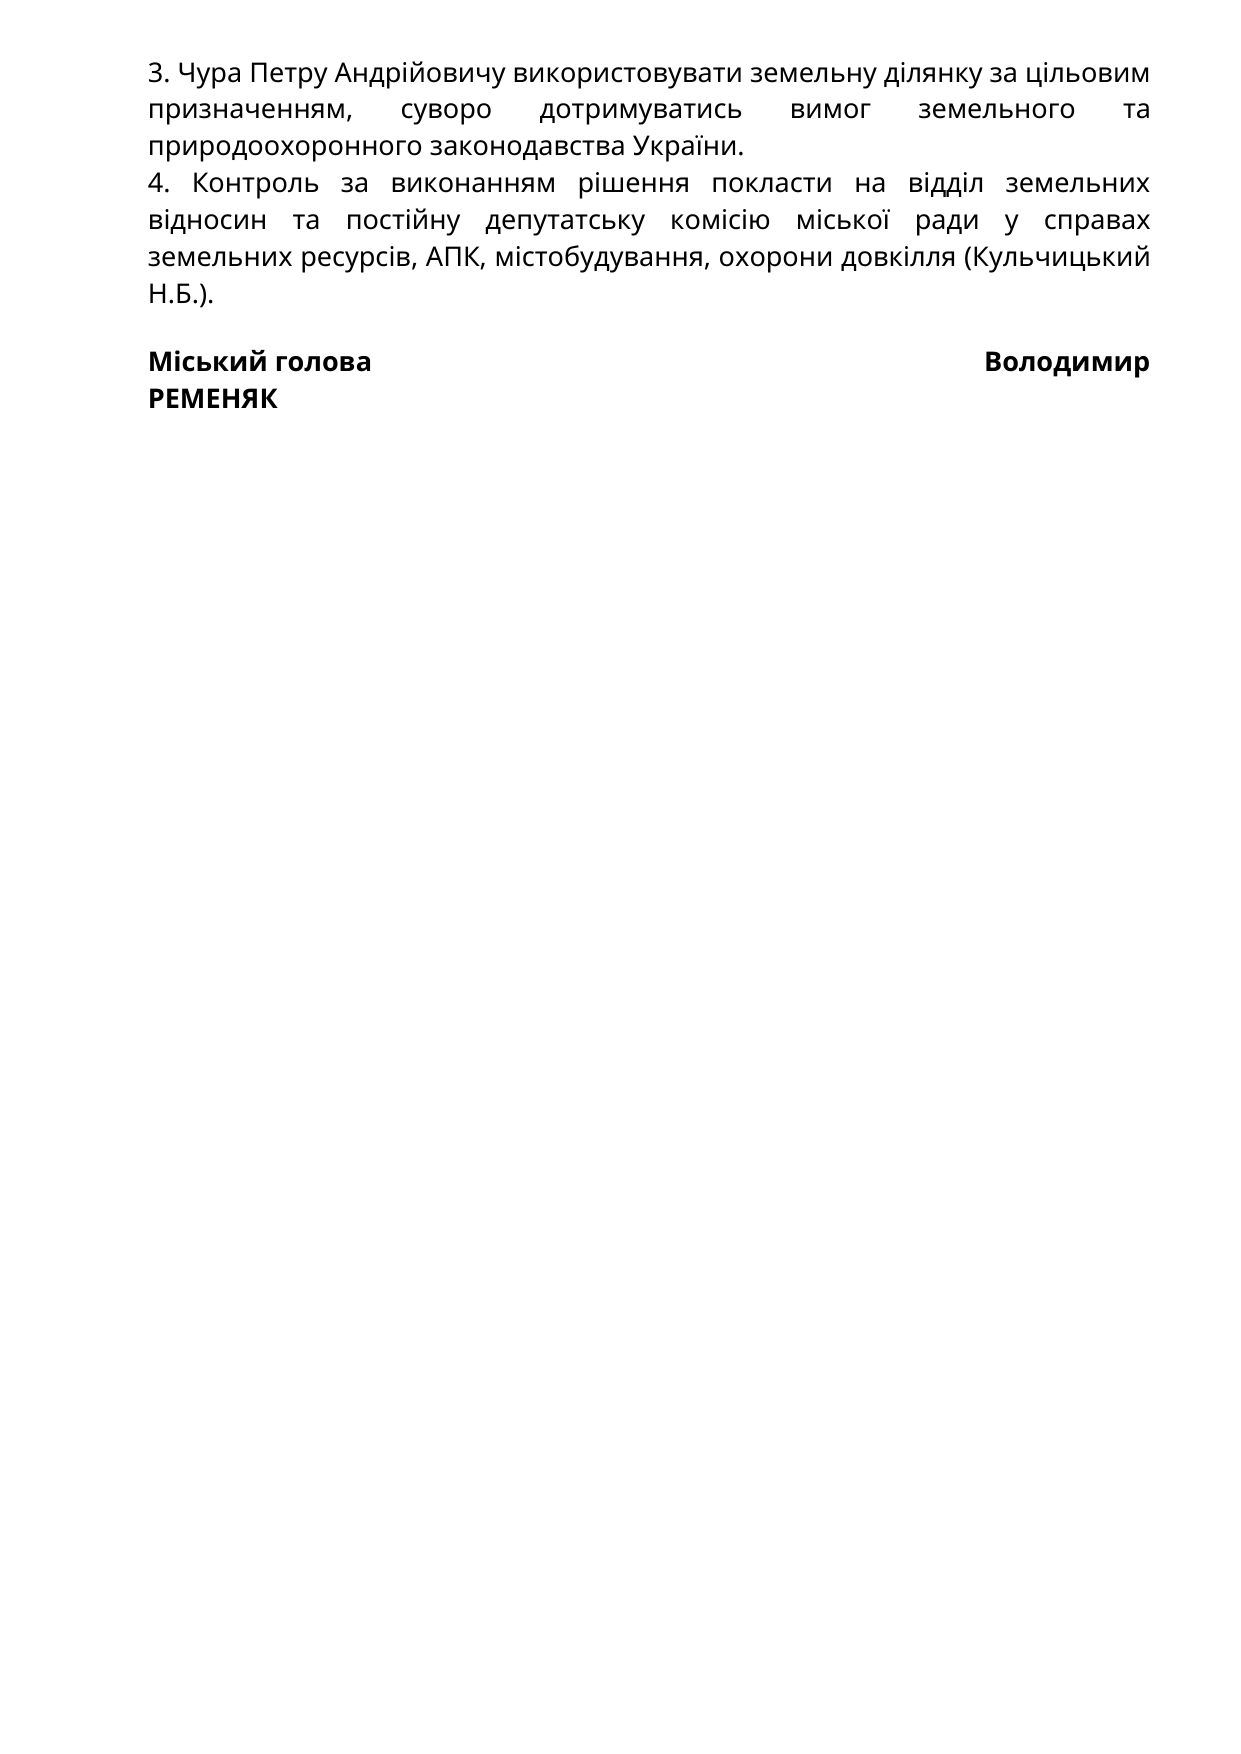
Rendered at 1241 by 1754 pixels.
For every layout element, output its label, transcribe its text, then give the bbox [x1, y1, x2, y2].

text Міський голова Володимир РЕМЕНЯК [148, 342, 1152, 416]
text 3. Чура Петру Андрійовичу використовувати земельну ділянку за цільовим призначенням, суворо дотримуватись вимог земельного та природоохоронного законодавства України. [148, 53, 1152, 164]
text 4. Контроль за виконанням рішення покласти на відділ земельних відносин та постійну депутатську комісію міської ради у справах земельних ресурсів, АПК, містобудування, охорони довкілля (Кульчицький Н.Б.). [148, 164, 1152, 311]
